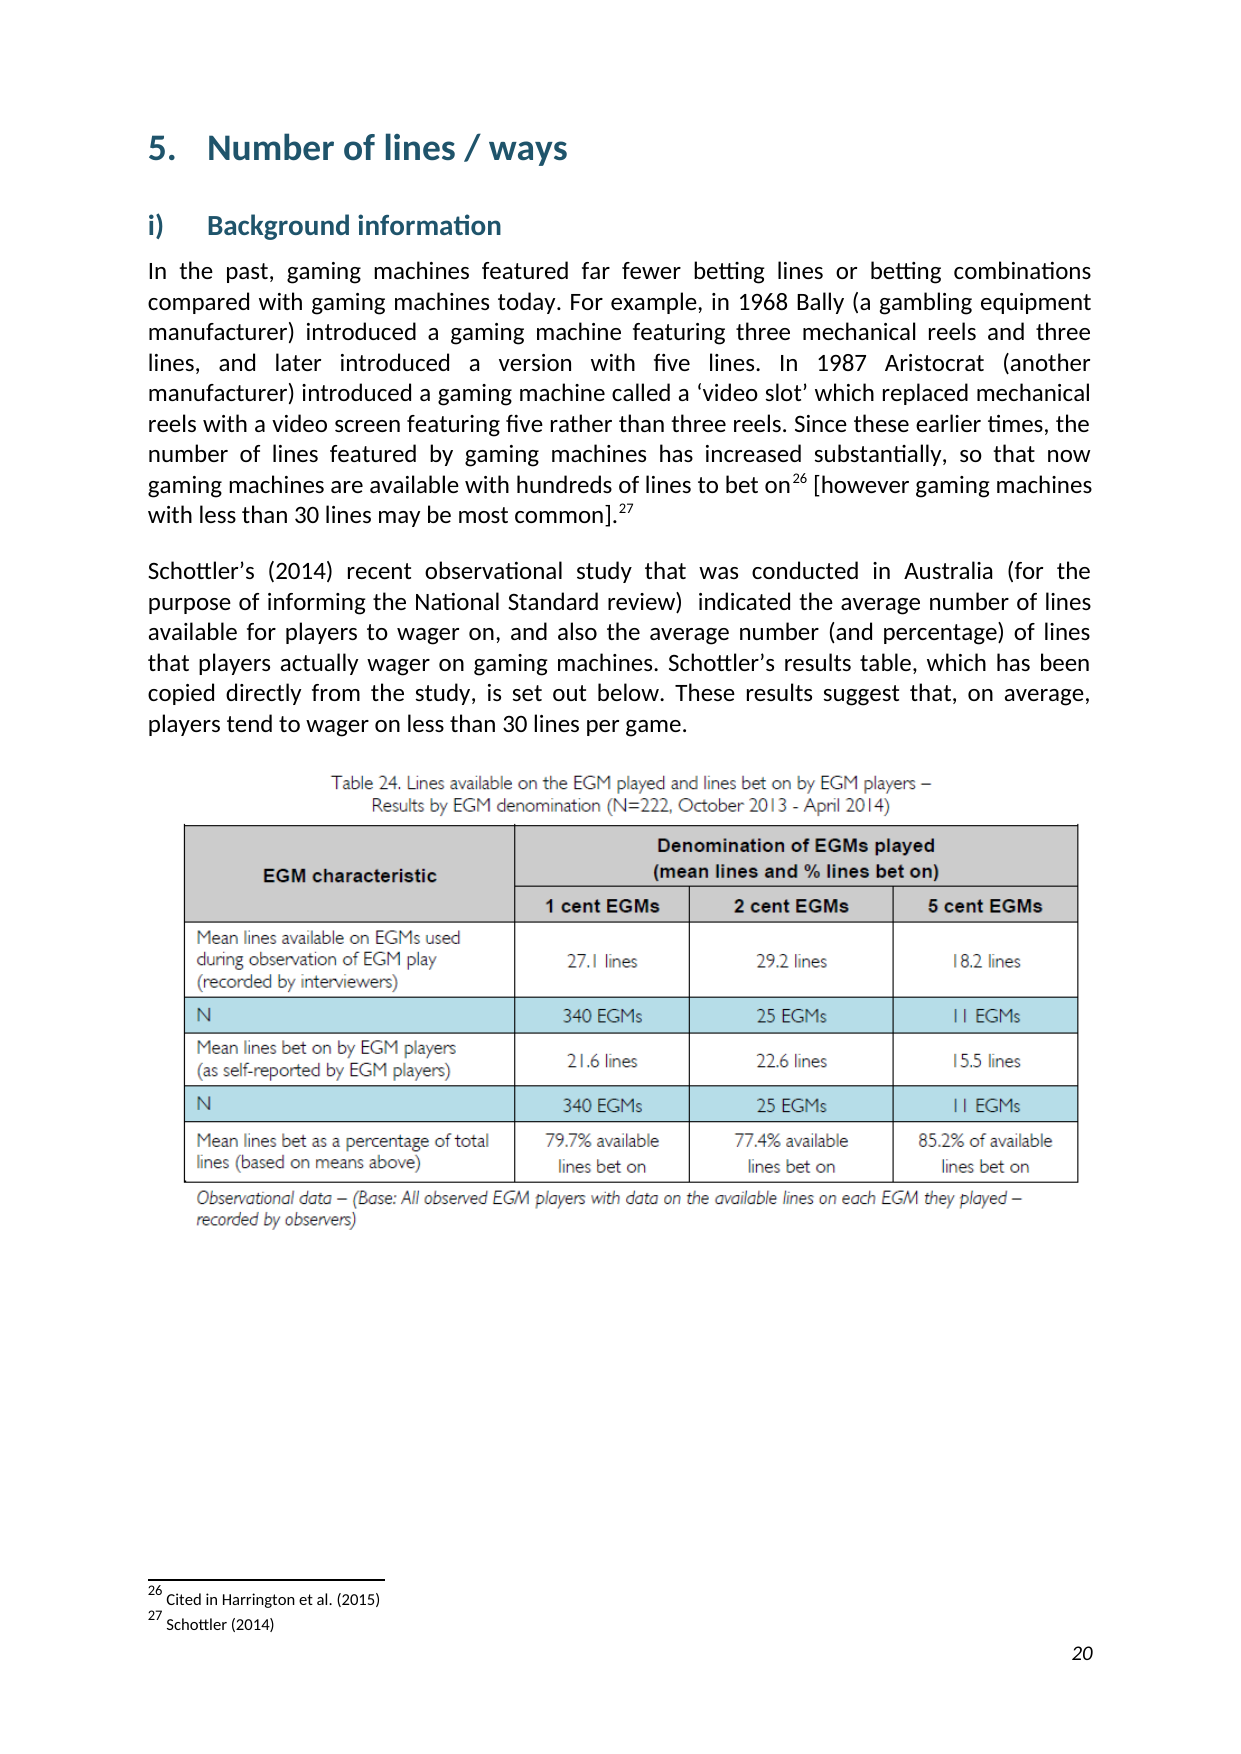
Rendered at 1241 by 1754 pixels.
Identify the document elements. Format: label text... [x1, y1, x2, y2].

picture [147, 750, 1093, 1249]
subtitle Background information [148, 207, 1092, 243]
text Schottler’s (2014) recent observational study that was conducted in Australia (for the purpose of informing the National Standard review) indicated the average number of lines available for players to wager on, and also the average number (and percentage) of lines that players actually wager on gaming machines. Schottler’s results table, which has been copied directly from the study, is set out below. These results suggest that, on average, players tend to wager on less than 30 lines per game. [148, 555, 1092, 738]
text In the past, gaming machines featured far fewer betting lines or betting combinations compared with gaming machines today. For example, in 1968 Bally (a gambling equipment manufacturer) introduced a gaming machine featuring three mechanical reels and three lines, and later introduced a version with five lines. In 1987 Aristocrat (another manufacturer) introduced a gaming machine called a ‘video slot’ which replaced mechanical reels with a video screen featuring five rather than three reels. Since these earlier times, the number of lines featured by gaming machines has increased substantially, so that now gaming machines are available with hundreds of lines to bet on [however gaming machines with less than 30 lines may be most common]. [148, 256, 1092, 530]
subtitle 5. Number of lines / ways [148, 124, 1092, 170]
